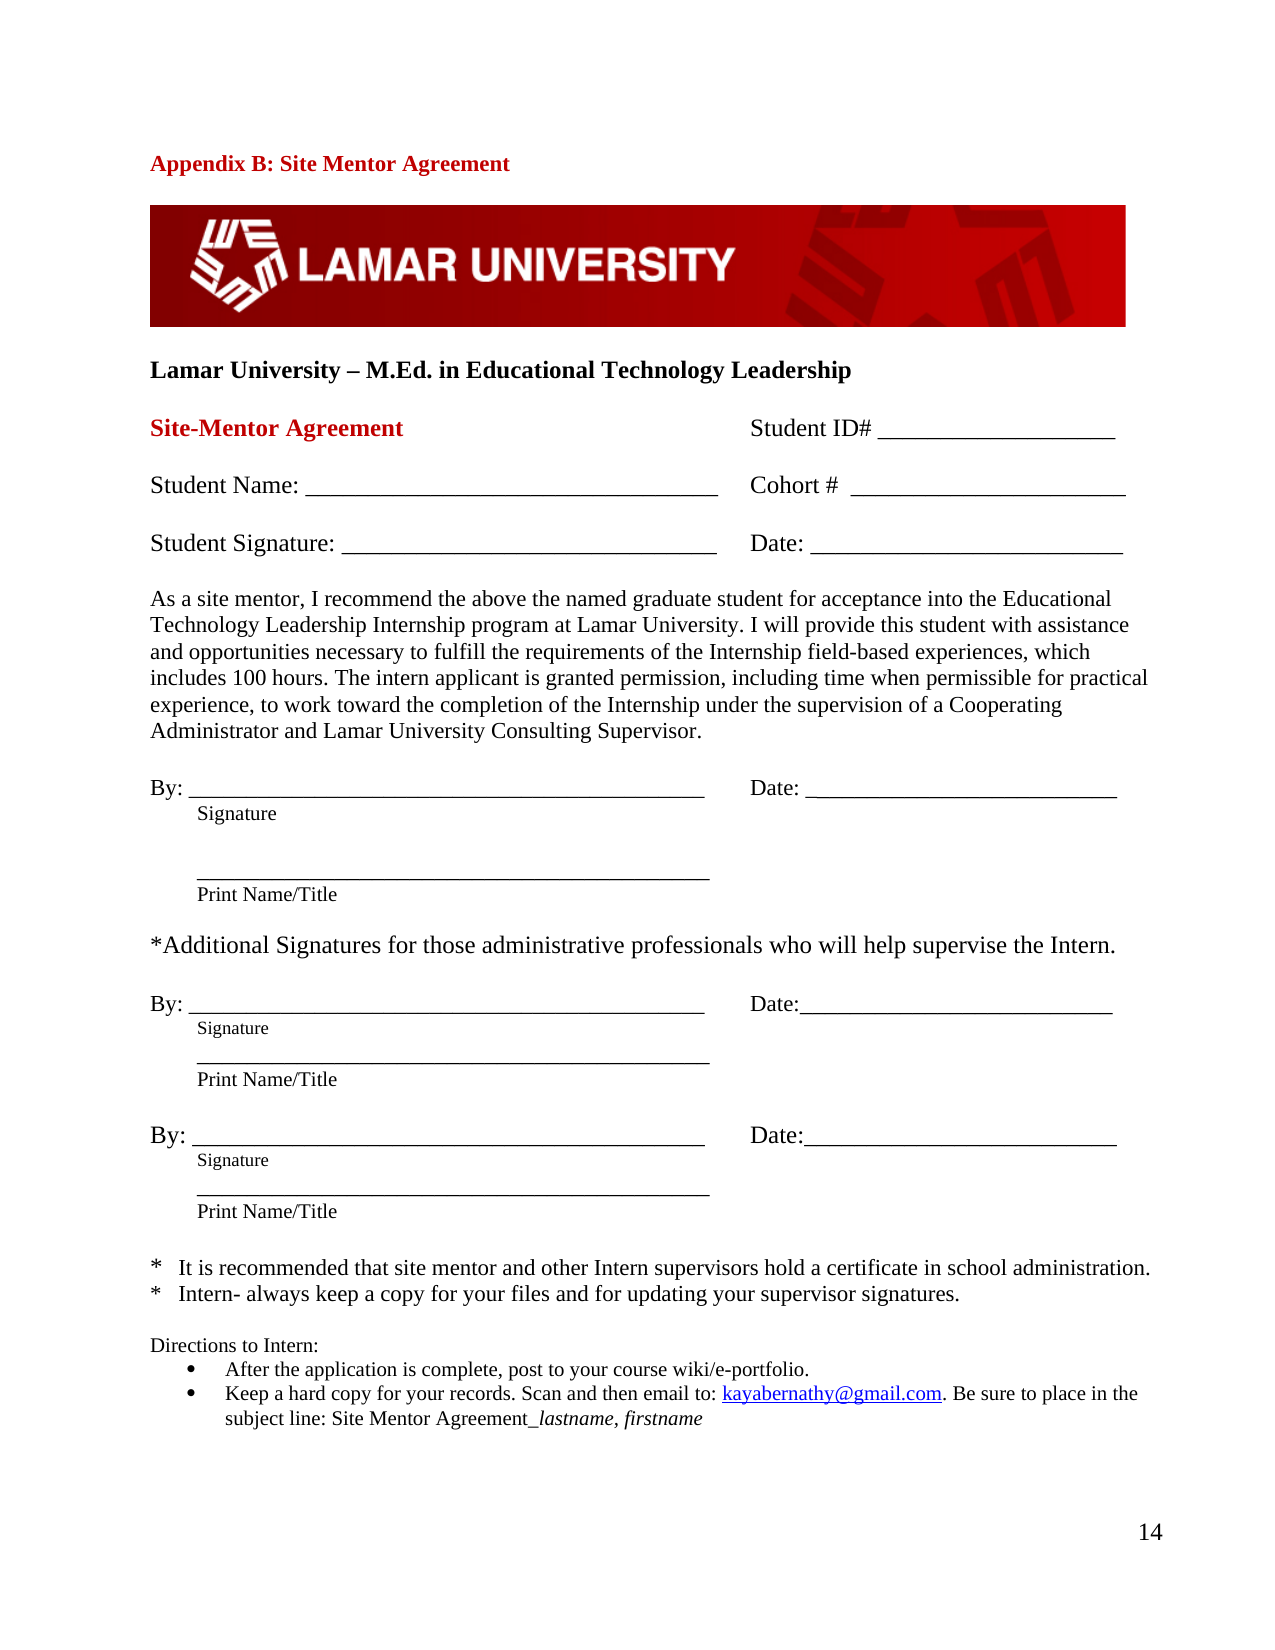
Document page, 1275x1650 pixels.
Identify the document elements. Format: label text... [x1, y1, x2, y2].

text *Additional Signatures for those administrative professionals who will help supervise the Intern. [150, 931, 1162, 959]
picture [150, 205, 1126, 327]
text Print Name/Title [150, 1199, 1162, 1223]
text By: _________________________________________ Date:_________________________ [150, 1120, 1162, 1149]
text Lamar University – M.Ed. in Educational Technology Leadership [150, 355, 1162, 384]
text Print Name/Title [150, 882, 1162, 906]
list Keep a hard copy for your records. Scan and then email to: kayabernathy@gmail.com. Be sure to place in the subject line: Site Mentor Agreement_lastname, firstname [187, 1381, 1162, 1429]
list After the application is complete, post to your course wiki/e-portfolio. [187, 1357, 1162, 1381]
text * It is recommended that site mentor and other Intern supervisors hold a certificate in school administration. [150, 1252, 1162, 1281]
text Signature [150, 801, 1162, 825]
text By: _____________________________________________ Date: _________________________ [150, 772, 1162, 801]
text Signature [150, 1017, 1162, 1038]
text Print Name/Title [150, 1067, 1162, 1091]
text As a site mentor, I recommend the above the named graduate student for acceptance into the Educational Technology Leadership Internship program at Lamar University. I will provide this student with assistance and opportunities necessary to fulfill the requirements of the Internship field-based experiences, which includes 100 hours. The intern applicant is granted permission, including time when permissible for practical experience, to work toward the completion of the Internship under the supervision of a Cooperating Administrator and Lamar University Consulting Supervisor. [150, 585, 1162, 743]
text _________________________________________ [150, 1038, 1162, 1067]
text Site-Mentor Agreement Student ID# ___________________ [150, 413, 1162, 441]
text Directions to Intern: [150, 1333, 1162, 1357]
text Signature [150, 1149, 1162, 1170]
text Site Mentor Signature Appendix B: Site Mentor Agreement [150, 150, 1162, 176]
text By: _____________________________________________ Date:_________________________ [150, 988, 1162, 1017]
text _________________________________________ [150, 1170, 1162, 1199]
text Student Signature: ______________________________ Date: _________________________ [150, 528, 1162, 556]
text * Intern- always keep a copy for your files and for updating your supervisor signatures. [150, 1281, 1162, 1307]
text Student Name: _________________________________ Cohort # ______________________ [150, 470, 1162, 499]
text _________________________________________ [150, 854, 1162, 882]
